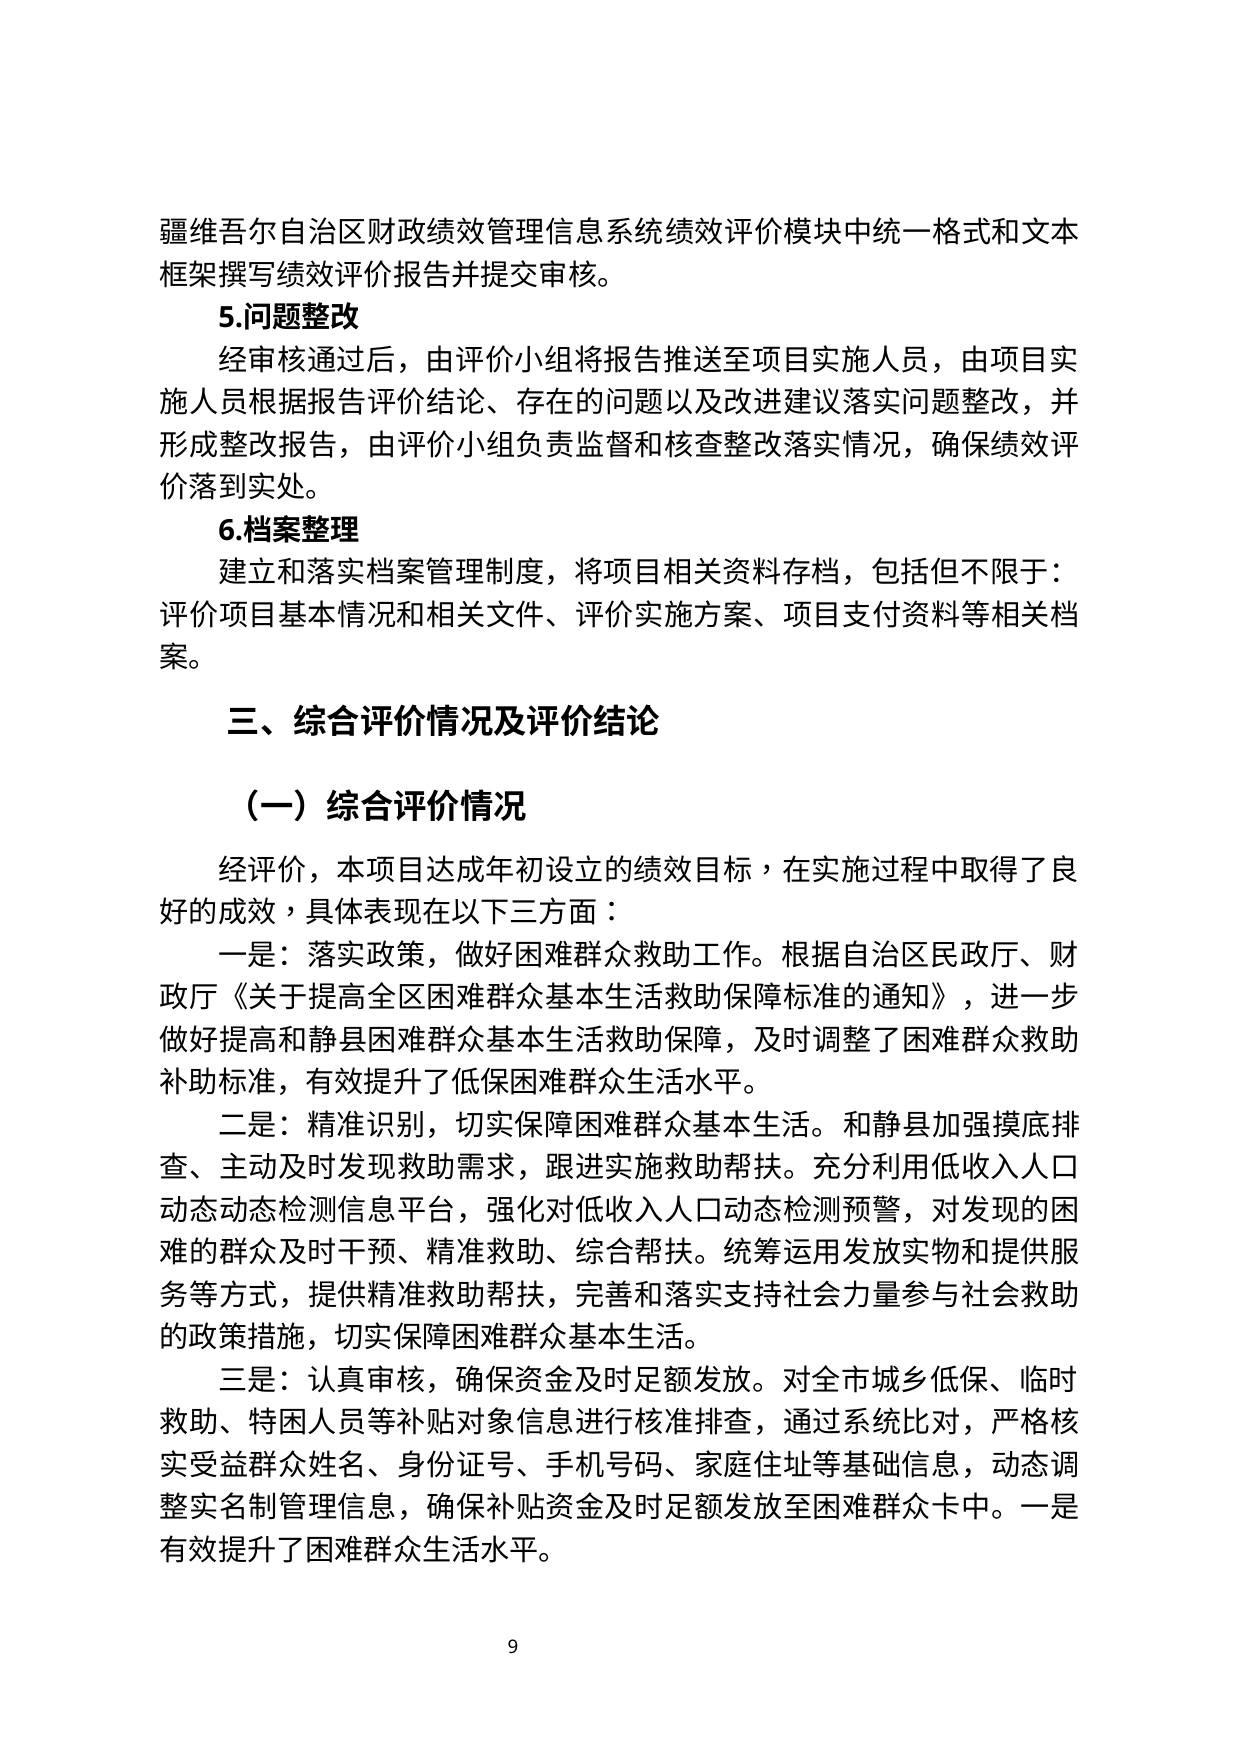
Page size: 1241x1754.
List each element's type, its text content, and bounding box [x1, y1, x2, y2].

text 经评价，本项目达成年初设立的绩效目标，在实施过程中取得了良好的成效，具体表现在以下三方面： [159, 846, 1081, 931]
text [159, 209, 1081, 294]
subtitle （一）综合评价情况 [159, 761, 1081, 846]
text 三是：认真审核，确保资金及时足额发放。对全市城乡低保、临时救助、特困人员等补贴对象信息进行核准排查，通过系统比对，严格核实受益群众姓名、身份证号、手机号码、家庭住址等基础信息，动态调整实名制管理信息，确保补贴资金及时足额发放至困难群众卡中。一是有效提升了困难群众生活水平。 [159, 1356, 1081, 1569]
subtitle 5.问题整改 [159, 294, 1081, 336]
subtitle 综合评价情况及评价结论 [159, 676, 1081, 761]
text 经审核通过后，由评价小组将报告推送至项目实施人员，由项目实施人员根据报告评价结论、存在的问题以及改进建议落实问题整改，并形成整改报告，由评价小组负责监督和核查整改落实情况，确保绩效评价落到实处。 [159, 336, 1081, 506]
text 一是：落实政策，做好困难群众救助工作。根据自治区民政厅、财政厅《关于提高全区困难群众基本生活救助保障标准的通知》，进一步做好提高和静县困难群众基本生活救助保障，及时调整了困难群众救助补助标准，有效提升了低保困难群众生活水平。 [159, 931, 1081, 1101]
subtitle 6.档案整理 [159, 506, 1081, 549]
text 二是：精准识别，切实保障困难群众基本生活。和静县加强摸底排查、主动及时发现救助需求，跟进实施救助帮扶。充分利用低收入人口动态动态检测信息平台，强化对低收入人口动态检测预警，对发现的困难的群众及时干预、精准救助、综合帮扶。统筹运用发放实物和提供服务等方式，提供精准救助帮扶，完善和落实支持社会力量参与社会救助的政策措施，切实保障困难群众基本生活。 [159, 1101, 1081, 1356]
text 建立和落实档案管理制度，将项目相关资料存档，包括但不限于：评价项目基本情况和相关文件、评价实施方案、项目支付资料等相关档案。 [159, 549, 1081, 676]
